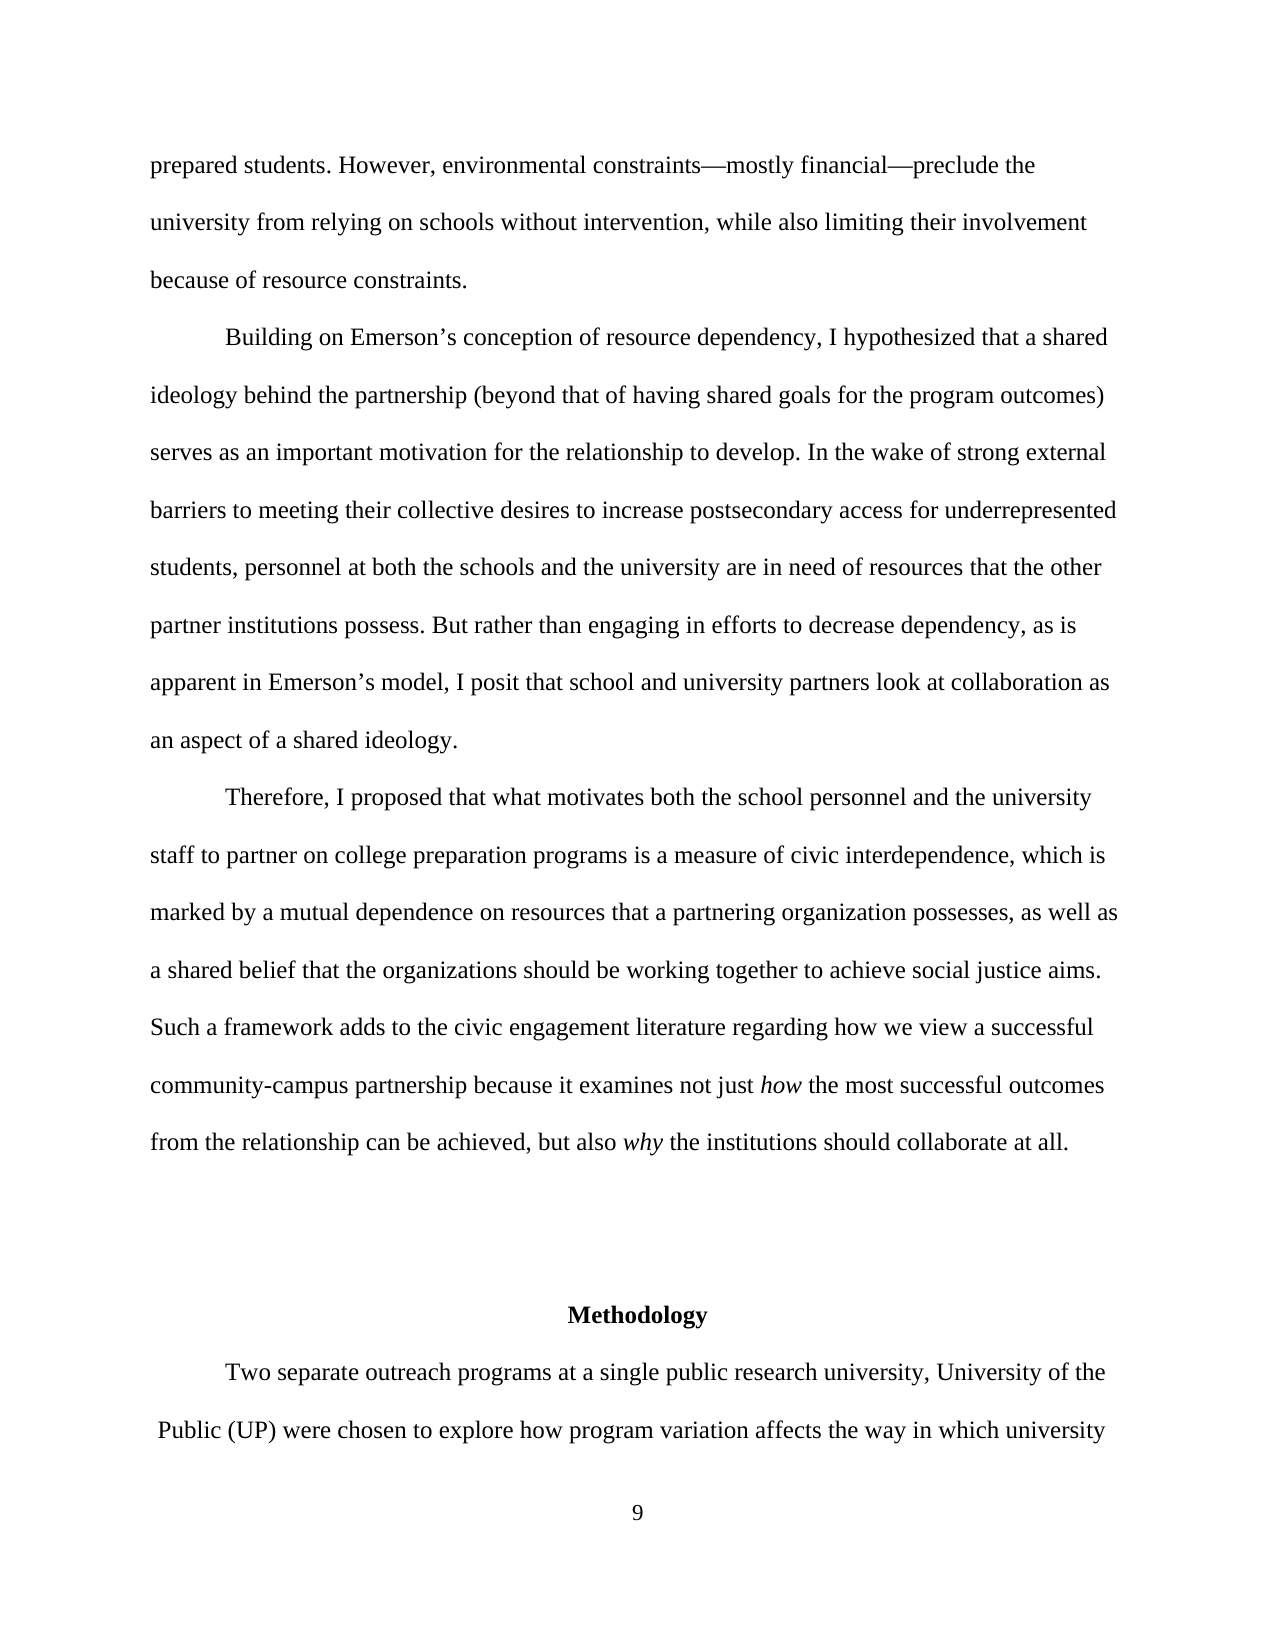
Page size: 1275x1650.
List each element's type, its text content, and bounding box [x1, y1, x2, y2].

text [157, 1357, 1125, 1444]
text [150, 150, 1125, 294]
text Therefore, I proposed that what motivates both the school personnel and the university staff to partner on college preparation programs is a measure of civic interdependence, which is marked by a mutual dependence on resources that a partnering organization possesses, as well as a shared belief that the organizations should be working together to achieve social justice aims. Such a framework adds to the civic engagement literature regarding how we view a successful community-campus partnership because it examines not just how the most successful outcomes from the relationship can be achieved, but also why the institutions should collaborate at all. [150, 782, 1125, 1156]
text Building on Emerson’s conception of resource dependency, I hypothesized that a shared ideology behind the partnership (beyond that of having shared goals for the program outcomes) serves as an important motivation for the relationship to develop. In the wake of strong external barriers to meeting their collective desires to increase postsecondary access for underrepresented students, personnel at both the schools and the university are in need of resources that the other partner institutions possess. But rather than engaging in efforts to decrease dependency, as is apparent in Emerson’s model, I posit that school and university partners look at collaboration as an aspect of a shared ideology. [150, 322, 1125, 754]
text Methodology [150, 1300, 1125, 1329]
